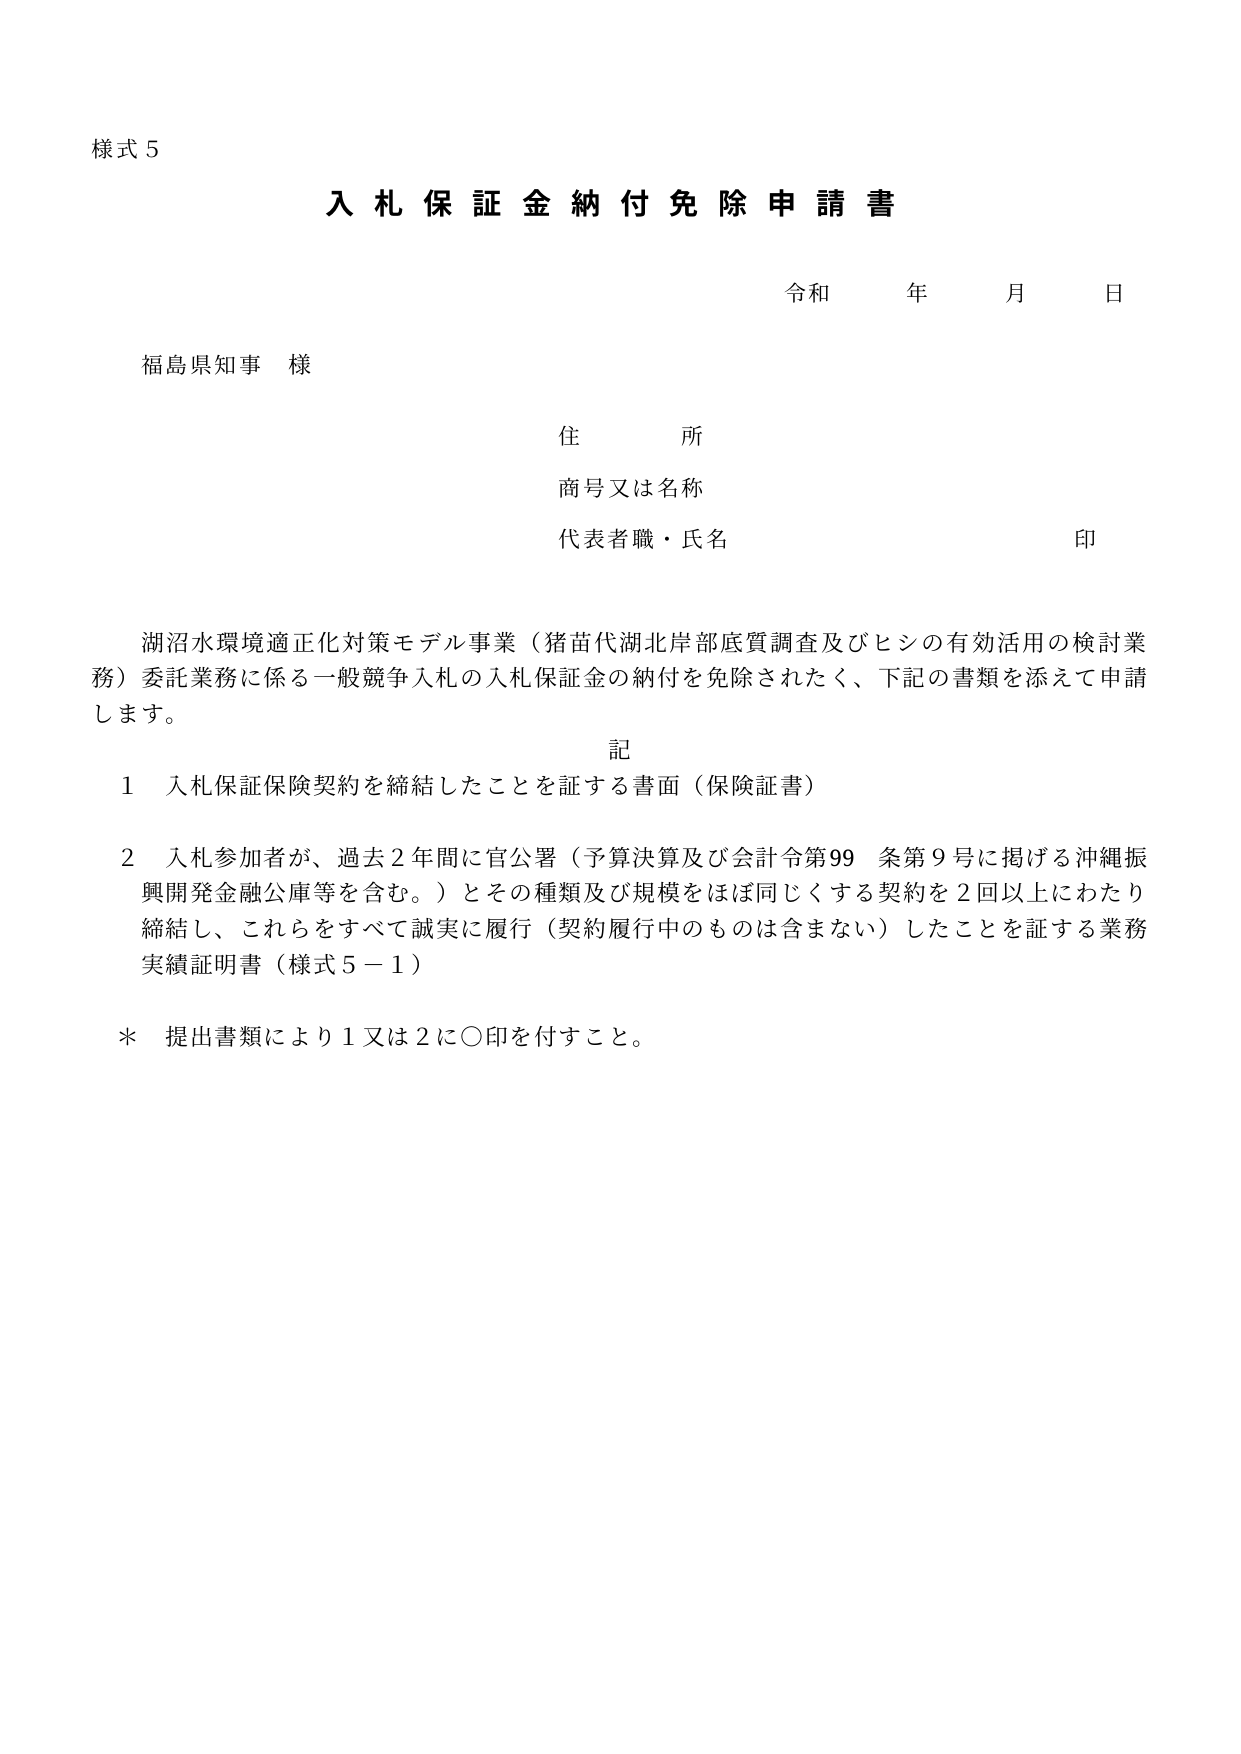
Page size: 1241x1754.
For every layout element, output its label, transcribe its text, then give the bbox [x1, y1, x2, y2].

text 湖沼水環境適正化対策モデル事業（猪苗代湖北岸部底質調査及びヒシの有効活用の検討業務）委託業務に係る一般競争入札の入札保証金の納付を免除されたく、下記の書類を添えて申請します。 [92, 623, 1149, 731]
text １ 入札保証保険契約を締結したことを証する書面（保険証書） [104, 767, 1149, 802]
text 様式５競争入札参加資格に関する誓約書（単体企業・事業協同組合用） [92, 130, 1149, 166]
text ＊ 提出書類により１又は２に○印を付すこと。 [106, 1017, 1149, 1053]
text 令和 年 月 日 [92, 274, 1128, 309]
subtitle 記 [92, 731, 1149, 767]
subtitle 入札保証金納付免除申請書 [92, 166, 1149, 238]
text 商号又は名称 [92, 468, 1149, 504]
text 住 所 [92, 417, 1149, 453]
text ２ 入札参加者が、過去２年間に官公署（予算決算及び会計令第99条第９号に掲げる沖縄振興開発金融公庫等を含む。）とその種類及び規模をほぼ同じくする契約を２回以上にわたり締結し、これらをすべて誠実に履行（契約履行中のものは含まない）したことを証する業務実績証明書（様式５－１） [106, 838, 1149, 982]
text 福島県知事 様 [92, 345, 1149, 381]
text 代表者職・氏名 印 [92, 520, 1149, 556]
